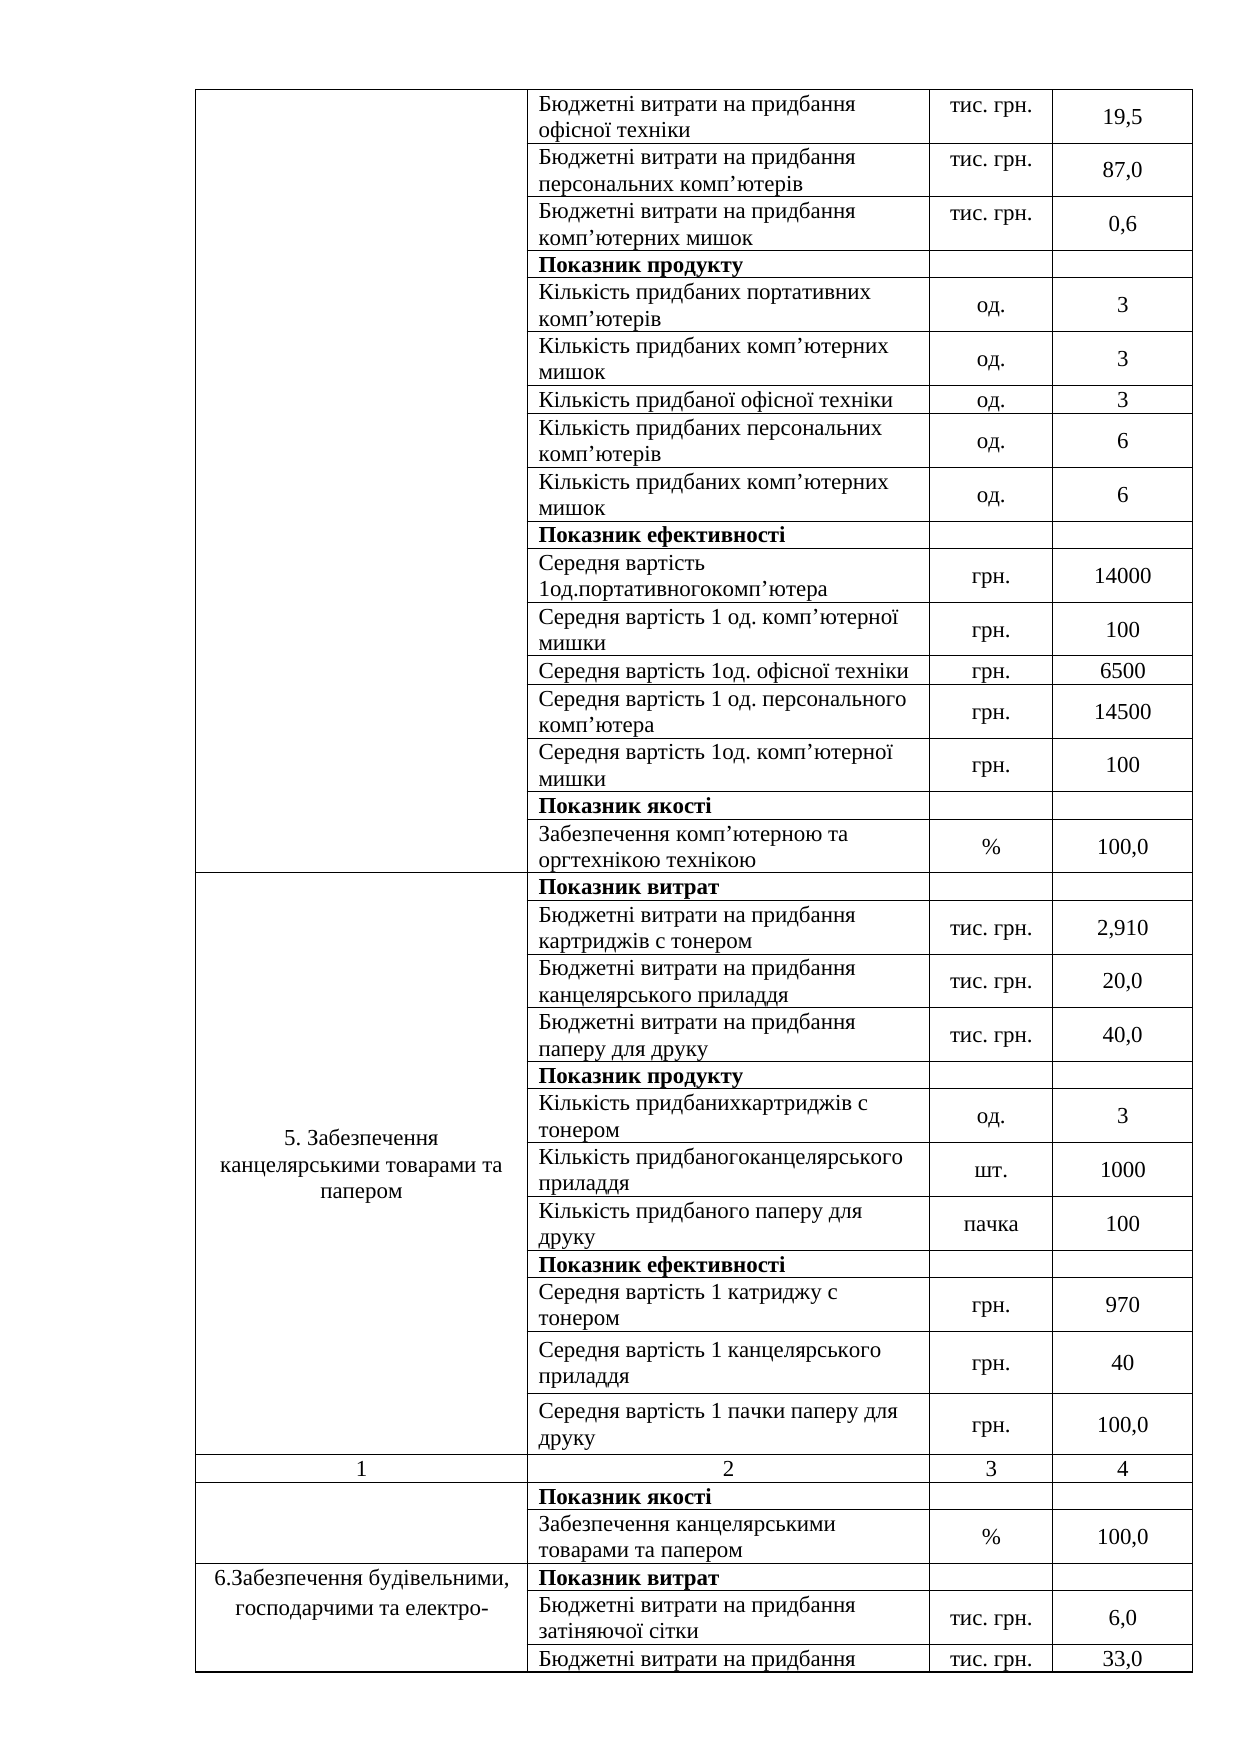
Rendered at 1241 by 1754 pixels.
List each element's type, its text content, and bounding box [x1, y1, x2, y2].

table_cell 100,0 [1053, 1510, 1192, 1563]
table_cell [1053, 1062, 1192, 1088]
table_cell тис. грн. [930, 1645, 1052, 1671]
table_cell 14000 [1053, 549, 1192, 602]
table_cell 6.Забезпечення будівельними, господарчими та електро-технічними матеріалами [196, 1564, 527, 1671]
table_cell Бюджетні витрати на придбання офісної техніки [528, 90, 929, 142]
table_cell 1 [196, 1455, 527, 1482]
table_cell Бюджетні витрати на придбання картриджів с тонером [528, 901, 929, 953]
table_cell 0,6 [1053, 197, 1192, 250]
table_cell пачка [930, 1197, 1052, 1249]
table_cell грн. [930, 549, 1052, 602]
table_cell Показник ефективності [528, 522, 929, 548]
table_cell 3 [1053, 386, 1192, 413]
table_cell Показник витрат [528, 873, 929, 900]
table_cell тис. грн. [930, 90, 1052, 142]
table_cell од. [930, 386, 1052, 413]
table_cell 100 [1053, 739, 1192, 791]
table_cell [1053, 251, 1192, 277]
table_cell од. [930, 278, 1052, 331]
table_cell [930, 1483, 1052, 1509]
table_cell 100 [1053, 1197, 1192, 1249]
table_cell тис. грн. [930, 955, 1052, 1007]
table_cell Показник якості [528, 792, 929, 818]
table_cell грн. [930, 1278, 1052, 1331]
table_cell 970 [1053, 1278, 1192, 1331]
table_cell Кількість придбанихкартриджів с тонером [528, 1089, 929, 1142]
table_cell [930, 792, 1052, 818]
table_cell Показник якості [528, 1483, 929, 1509]
table_cell 87,0 [1053, 144, 1192, 196]
table_cell грн. [930, 656, 1052, 684]
table_cell Показник продукту [528, 1062, 929, 1088]
table_cell [1053, 1483, 1192, 1509]
table_cell 3 [1053, 1089, 1192, 1142]
table_cell Середня вартість 1од.портативногокомп’ютера [528, 549, 929, 602]
table_cell 5. Забезпечення канцелярськими товарами та папером [196, 873, 527, 1454]
table_cell [930, 873, 1052, 900]
table_cell тис. грн. [930, 1008, 1052, 1061]
table_cell од. [930, 1089, 1052, 1142]
table_cell 3 [1053, 332, 1192, 385]
table_cell Показник витрат [528, 1564, 929, 1590]
table_cell 33,0 [1053, 1645, 1192, 1671]
table_cell 100,0 [1053, 820, 1192, 872]
table_cell % [930, 1510, 1052, 1563]
table_cell Середня вартість 1од. офісної техніки [528, 656, 929, 684]
table_cell грн. [930, 1332, 1052, 1392]
table_cell 100,0 [1053, 1394, 1192, 1454]
table_cell [1053, 522, 1192, 548]
table_cell 20,0 [1053, 955, 1192, 1007]
table_cell [1053, 792, 1192, 818]
table_cell Кількість придбаних комп’ютерних мишок [528, 332, 929, 385]
table_cell Кількість придбаного паперу для друку [528, 1197, 929, 1249]
table_cell Середня вартість 1 од. персонального комп’ютера [528, 685, 929, 737]
table_cell Кількість придбаних портативних комп’ютерів [528, 278, 929, 331]
table_cell Бюджетні витрати на придбання канцелярського приладдя [528, 955, 929, 1007]
table_cell од. [930, 468, 1052, 521]
table_cell [930, 1062, 1052, 1088]
table_cell Середня вартість 1 катриджу с тонером [528, 1278, 929, 1331]
table_cell грн. [930, 739, 1052, 791]
table_cell Бюджетні витрати на придбання затіняючої сітки [528, 1591, 929, 1644]
table_cell тис. грн. [930, 144, 1052, 196]
table_cell 100 [1053, 603, 1192, 655]
table_cell Кількість придбаних комп’ютерних мишок [528, 468, 929, 521]
table_cell 40 [1053, 1332, 1192, 1392]
table_cell Середня вартість 1 пачки паперу для друку [528, 1394, 929, 1454]
table_cell од. [930, 414, 1052, 467]
table_cell Кількість придбаних персональних комп’ютерів [528, 414, 929, 467]
table_cell Середня вартість 1 канцелярського приладдя [528, 1332, 929, 1392]
table_cell 2,910 [1053, 901, 1192, 953]
table_cell 19,5 [1053, 90, 1192, 142]
table_cell 3 [930, 1455, 1052, 1482]
table_cell [930, 1251, 1052, 1277]
table_cell Бюджетні витрати на придбання комп’ютерних мишок [528, 197, 929, 250]
table_cell грн. [930, 685, 1052, 737]
table_cell [930, 522, 1052, 548]
table_cell [1053, 1564, 1192, 1590]
table_cell [1053, 873, 1192, 900]
table_cell Забезпечення комп’ютерною та оргтехнікою технікою [528, 820, 929, 872]
table_cell 4 [1053, 1455, 1192, 1482]
table_cell Кількість придбаної офісної техніки [528, 386, 929, 413]
table_cell [930, 251, 1052, 277]
table_cell 3 [1053, 278, 1192, 331]
table_cell 2 [528, 1455, 929, 1482]
table_cell 1000 [1053, 1143, 1192, 1196]
table_cell тис. грн. [930, 197, 1052, 250]
table_cell [1053, 1251, 1192, 1277]
table_cell тис. грн. [930, 901, 1052, 953]
table_cell 40,0 [1053, 1008, 1192, 1061]
table_cell шт. [930, 1143, 1052, 1196]
table_cell Показник продукту [528, 251, 929, 277]
table_cell Кількість придбаногоканцелярського приладдя [528, 1143, 929, 1196]
table_cell 6 [1053, 414, 1192, 467]
table_cell Середня вартість 1од. комп’ютерної мишки [528, 739, 929, 791]
table_cell грн. [930, 1394, 1052, 1454]
table_cell [930, 1564, 1052, 1590]
table_cell 14500 [1053, 685, 1192, 737]
table_cell Бюджетні витрати на придбання паперу для друку [528, 1008, 929, 1061]
table_cell 6500 [1053, 656, 1192, 684]
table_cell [528, 1645, 929, 1671]
table_cell Бюджетні витрати на придбання персональних комп’ютерів [528, 144, 929, 196]
table_cell Середня вартість 1 од. комп’ютерної мишки [528, 603, 929, 655]
table_cell [196, 1483, 527, 1563]
table_cell грн. [930, 603, 1052, 655]
table_cell Забезпечення канцелярськими товарами та папером [528, 1510, 929, 1563]
table_cell 6,0 [1053, 1591, 1192, 1644]
table_cell од. [930, 332, 1052, 385]
table_cell тис. грн. [930, 1591, 1052, 1644]
table_cell 6 [1053, 468, 1192, 521]
table_cell Показник ефективності [528, 1251, 929, 1277]
table_cell % [930, 820, 1052, 872]
